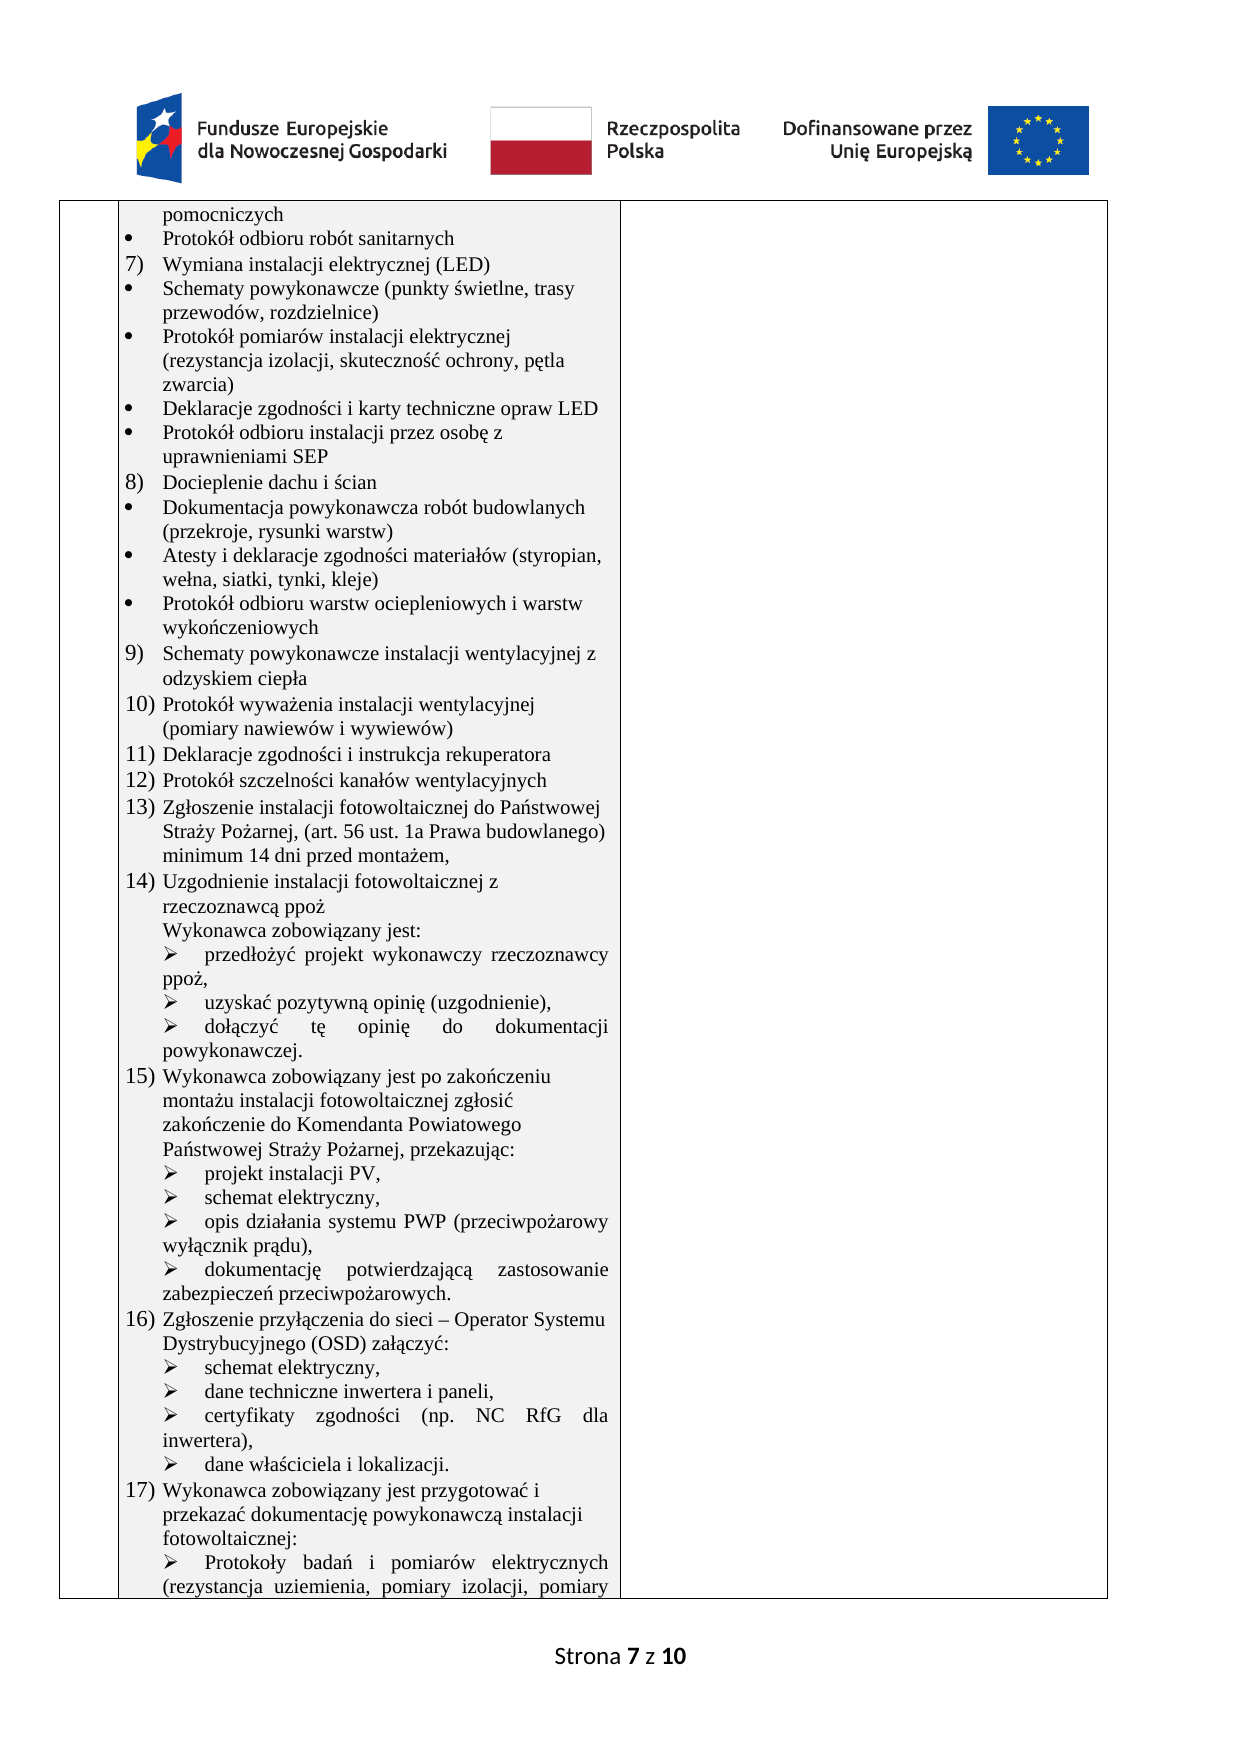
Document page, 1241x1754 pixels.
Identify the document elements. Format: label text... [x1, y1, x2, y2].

picture [118, 73, 1108, 200]
table_cell [621, 201, 1107, 1598]
table_cell [60, 201, 118, 1598]
